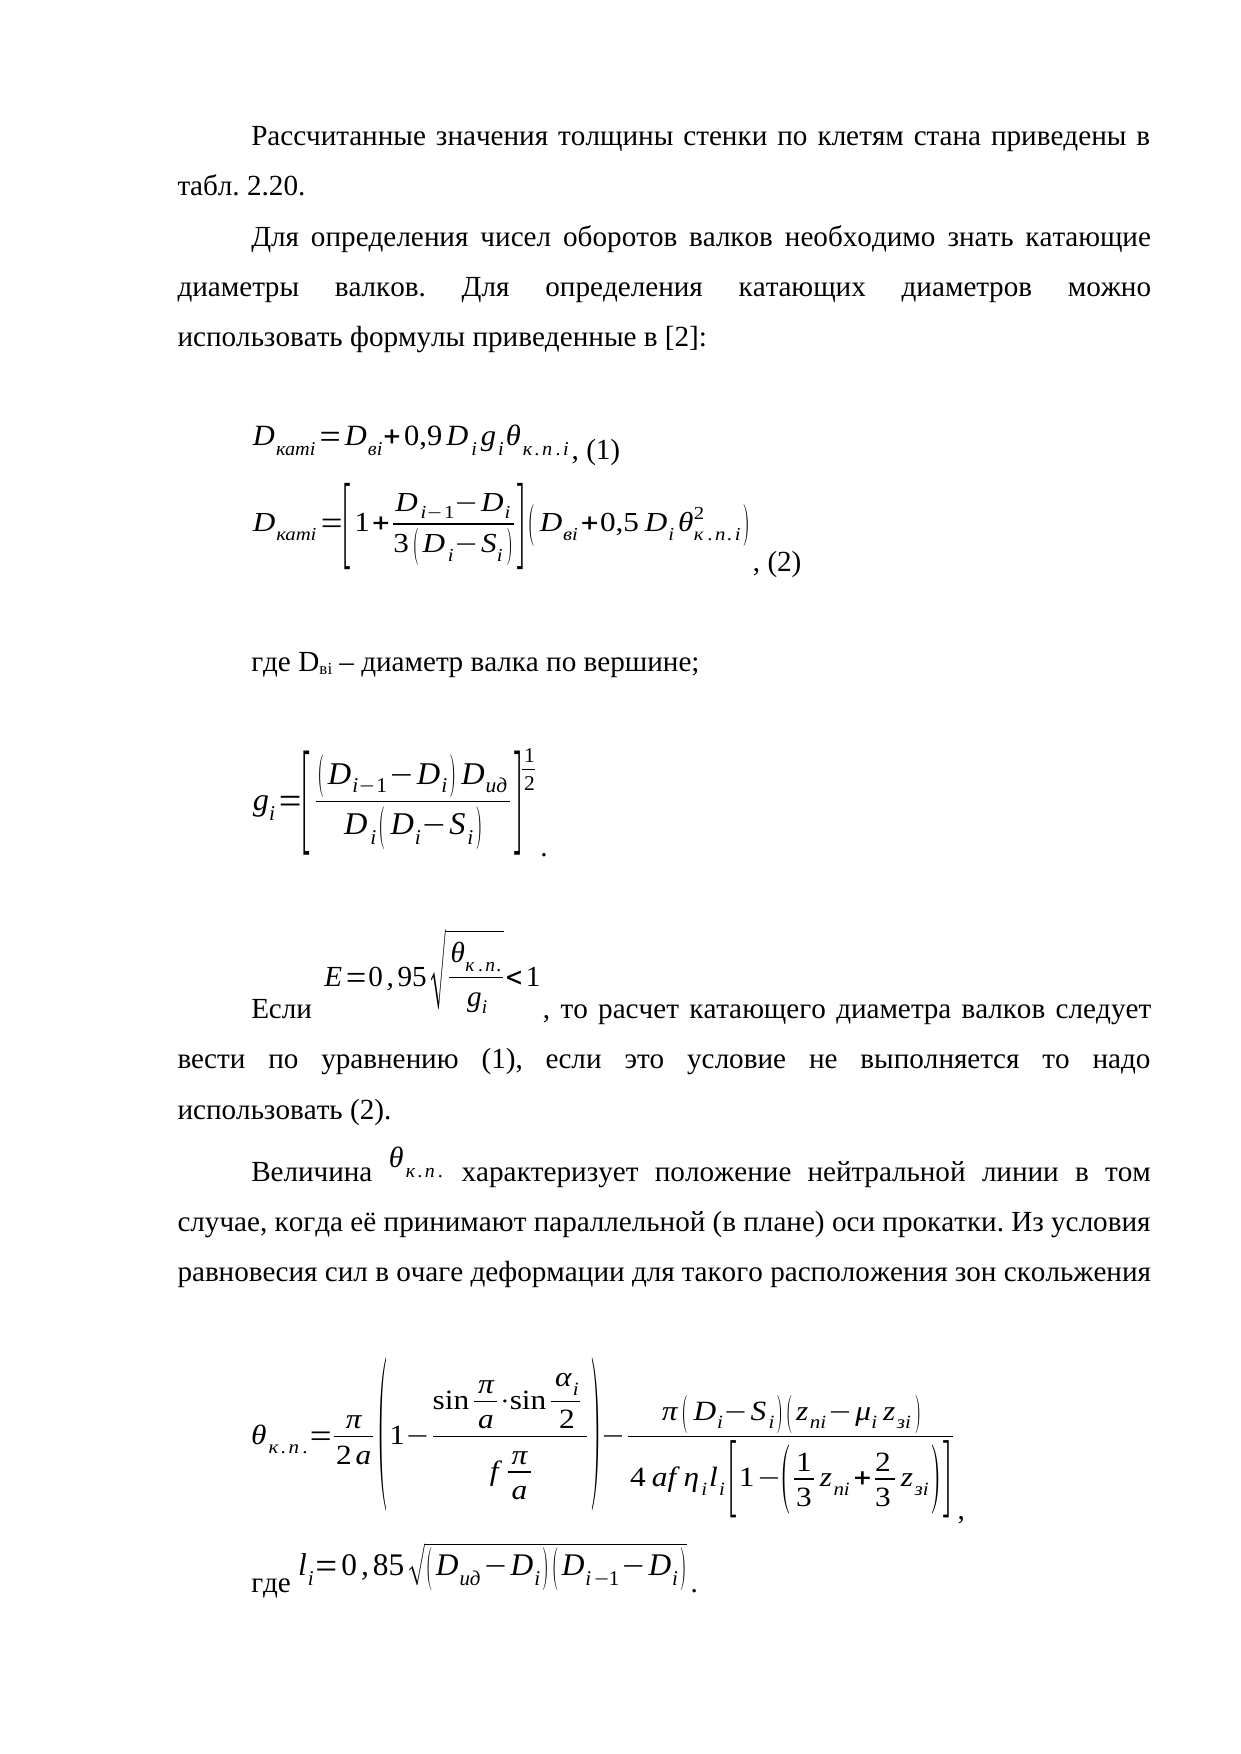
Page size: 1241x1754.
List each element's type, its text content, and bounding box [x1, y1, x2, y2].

text где Dвi – диаметр валка по вершине; [177, 644, 1152, 678]
text , [177, 1355, 1152, 1525]
text Величина характеризует положение нейтральной линии в том случае, когда её принимают параллельной (в плане) оси прокатки. Из условия равновесия сил в очаге деформации для такого расположения зон скольжения [177, 1142, 1152, 1288]
text , (1) [177, 420, 1152, 465]
text Для определения чисел оборотов валков необходимо знать катающие диаметры валков. Для определения катающих диаметров можно использовать формулы приведенные в [2]: [177, 219, 1152, 353]
text . [177, 745, 1152, 862]
text , (2) [177, 482, 1152, 577]
text Если , то расчет катающего диаметра валков следует вести по уравнению (1), если это условие не выполняется то надо использовать (2). [177, 929, 1152, 1125]
text где . [177, 1542, 1152, 1598]
text Рассчитанные значения толщины стенки по клетям стана приведены в табл. 2.20. [177, 118, 1152, 202]
